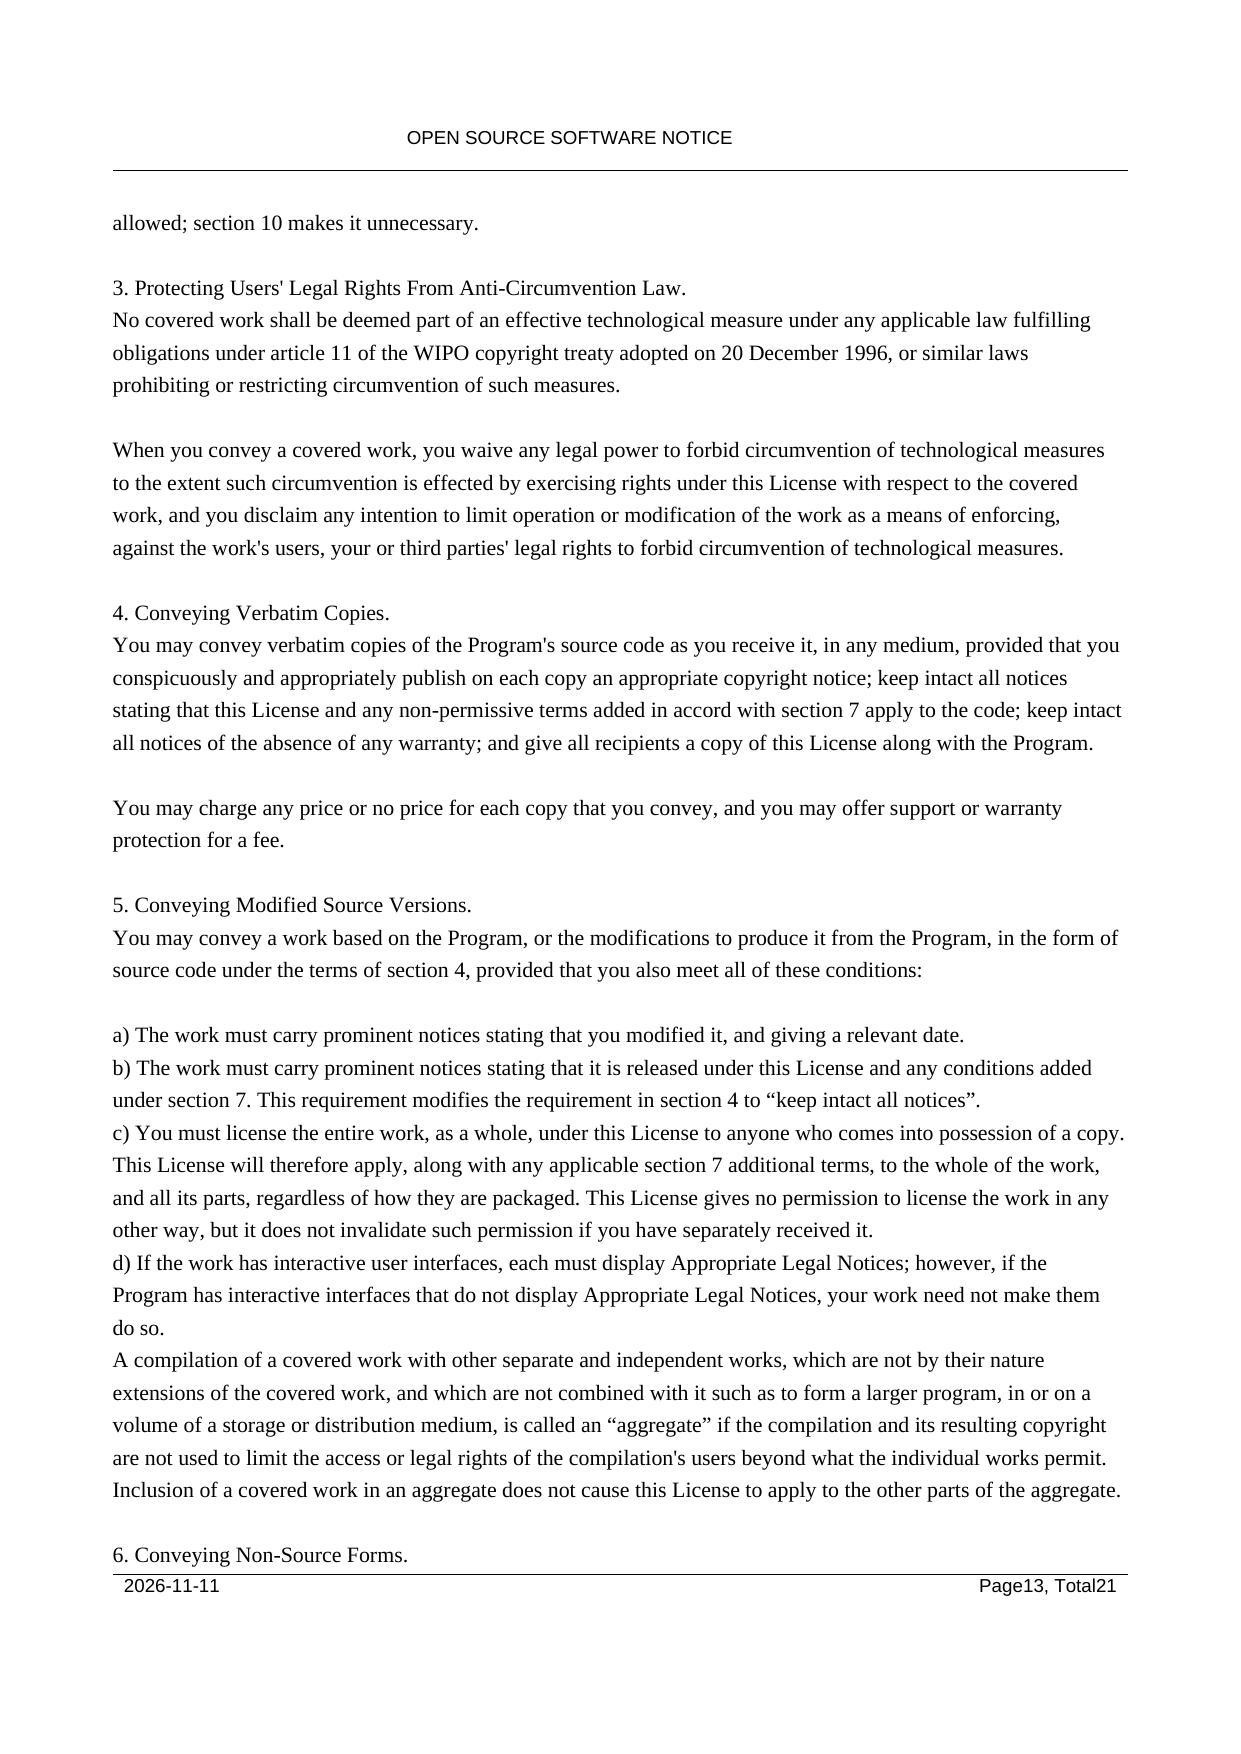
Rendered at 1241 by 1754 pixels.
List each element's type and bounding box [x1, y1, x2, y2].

text [112, 206, 1128, 1571]
